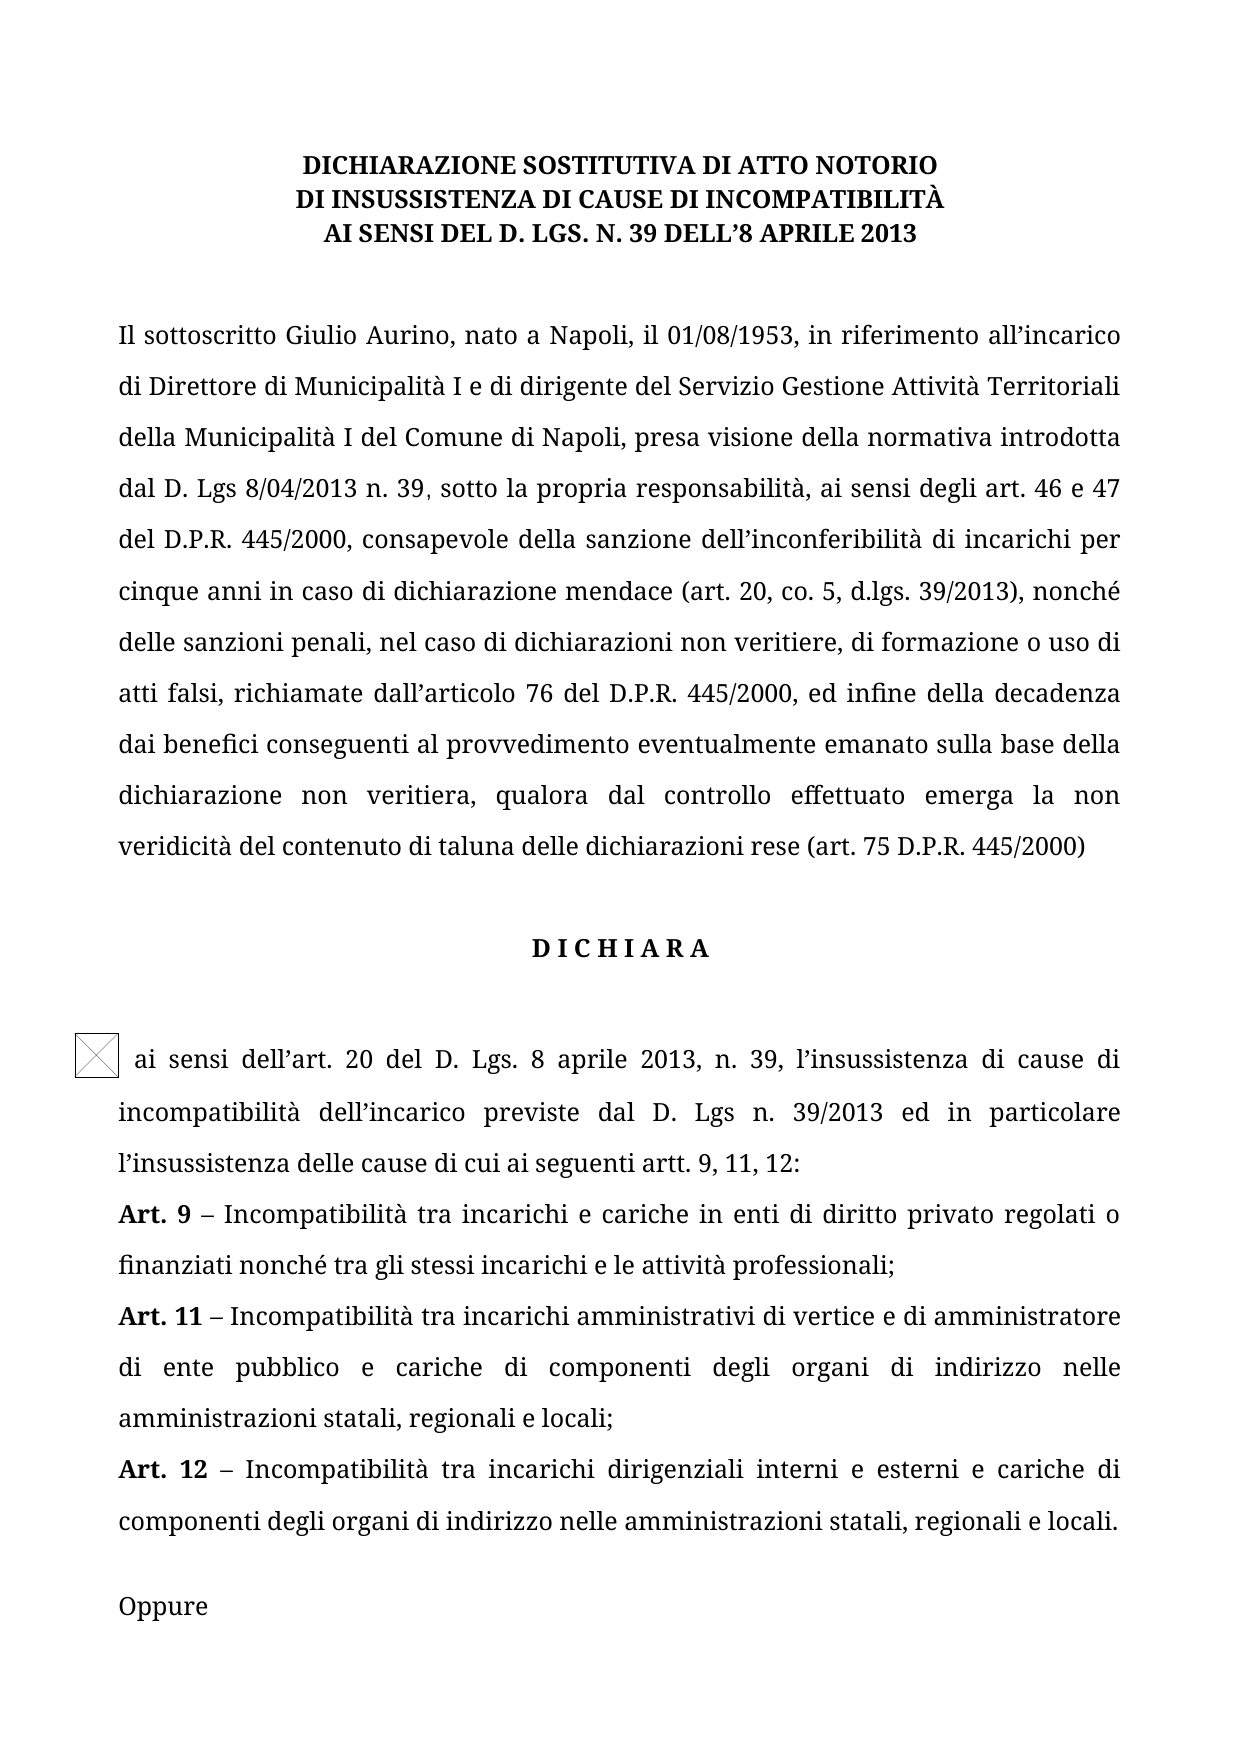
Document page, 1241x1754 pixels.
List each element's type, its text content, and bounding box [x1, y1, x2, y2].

text Art. 9 – Incompatibilità tra incarichi e cariche in enti di diritto privato regolati o finanziati nonché tra gli stessi incarichi e le attività professionali; [118, 1197, 1122, 1282]
text Oppure [118, 1588, 1122, 1622]
text Art. 11 – Incompatibilità tra incarichi amministrativi di vertice e di amministratore di ente pubblico e cariche di componenti degli organi di indirizzo nelle amministrazioni statali, regionali e locali; [118, 1299, 1122, 1435]
text Art. 12 – Incompatibilità tra incarichi dirigenziali interni e esterni e cariche di componenti degli organi di indirizzo nelle amministrazioni statali, regionali e locali. [118, 1452, 1122, 1537]
text Il sottoscritto Giulio Aurino, nato a Napoli, il 01/08/1953, in riferimento all’incarico di Direttore di Municipalità I e di dirigente del Servizio Gestione Attività Territoriali della Municipalità I del Comune di Napoli, presa visione della normativa introdotta dal D. Lgs 8/04/2013 n. 39, sotto la propria responsabilità, ai sensi degli art. 46 e 47 del D.P.R. 445/2000, consapevole della sanzione dell’inconferibilità di incarichi per cinque anni in caso di dichiarazione mendace (art. 20, co. 5, d.lgs. 39/2013), nonché delle sanzioni penali, nel caso di dichiarazioni non veritiere, di formazione o uso di atti falsi, richiamate dall’articolo 76 del D.P.R. 445/2000, ed infine della decadenza dai benefici conseguenti al provvedimento eventualmente emanato sulla base della dichiarazione non veritiera, qualora dal controllo effettuato emerga la non veridicità del contenuto di taluna delle dichiarazioni rese (art. 75 D.P.R. 445/2000) [118, 318, 1122, 862]
text AI SENSI DEL D. LGS. N. 39 DELL’8 APRILE 2013 [118, 216, 1122, 250]
text ai sensi dell’art. 20 del D. Lgs. 8 aprile 2013, n. 39, l’insussistenza di cause di incompatibilità dell’incarico previste dal D. Lgs n. 39/2013 ed in particolare l’insussistenza delle cause di cui ai seguenti artt. 9, 11, 12: [74, 1032, 1122, 1180]
text D I C H I A R A [118, 930, 1122, 964]
text DICHIARAZIONE SOSTITUTIVA DI ATTO NOTORIO [118, 148, 1122, 182]
text DI INSUSSISTENZA DI CAUSE DI INCOMPATIBILITÀ [118, 182, 1122, 216]
